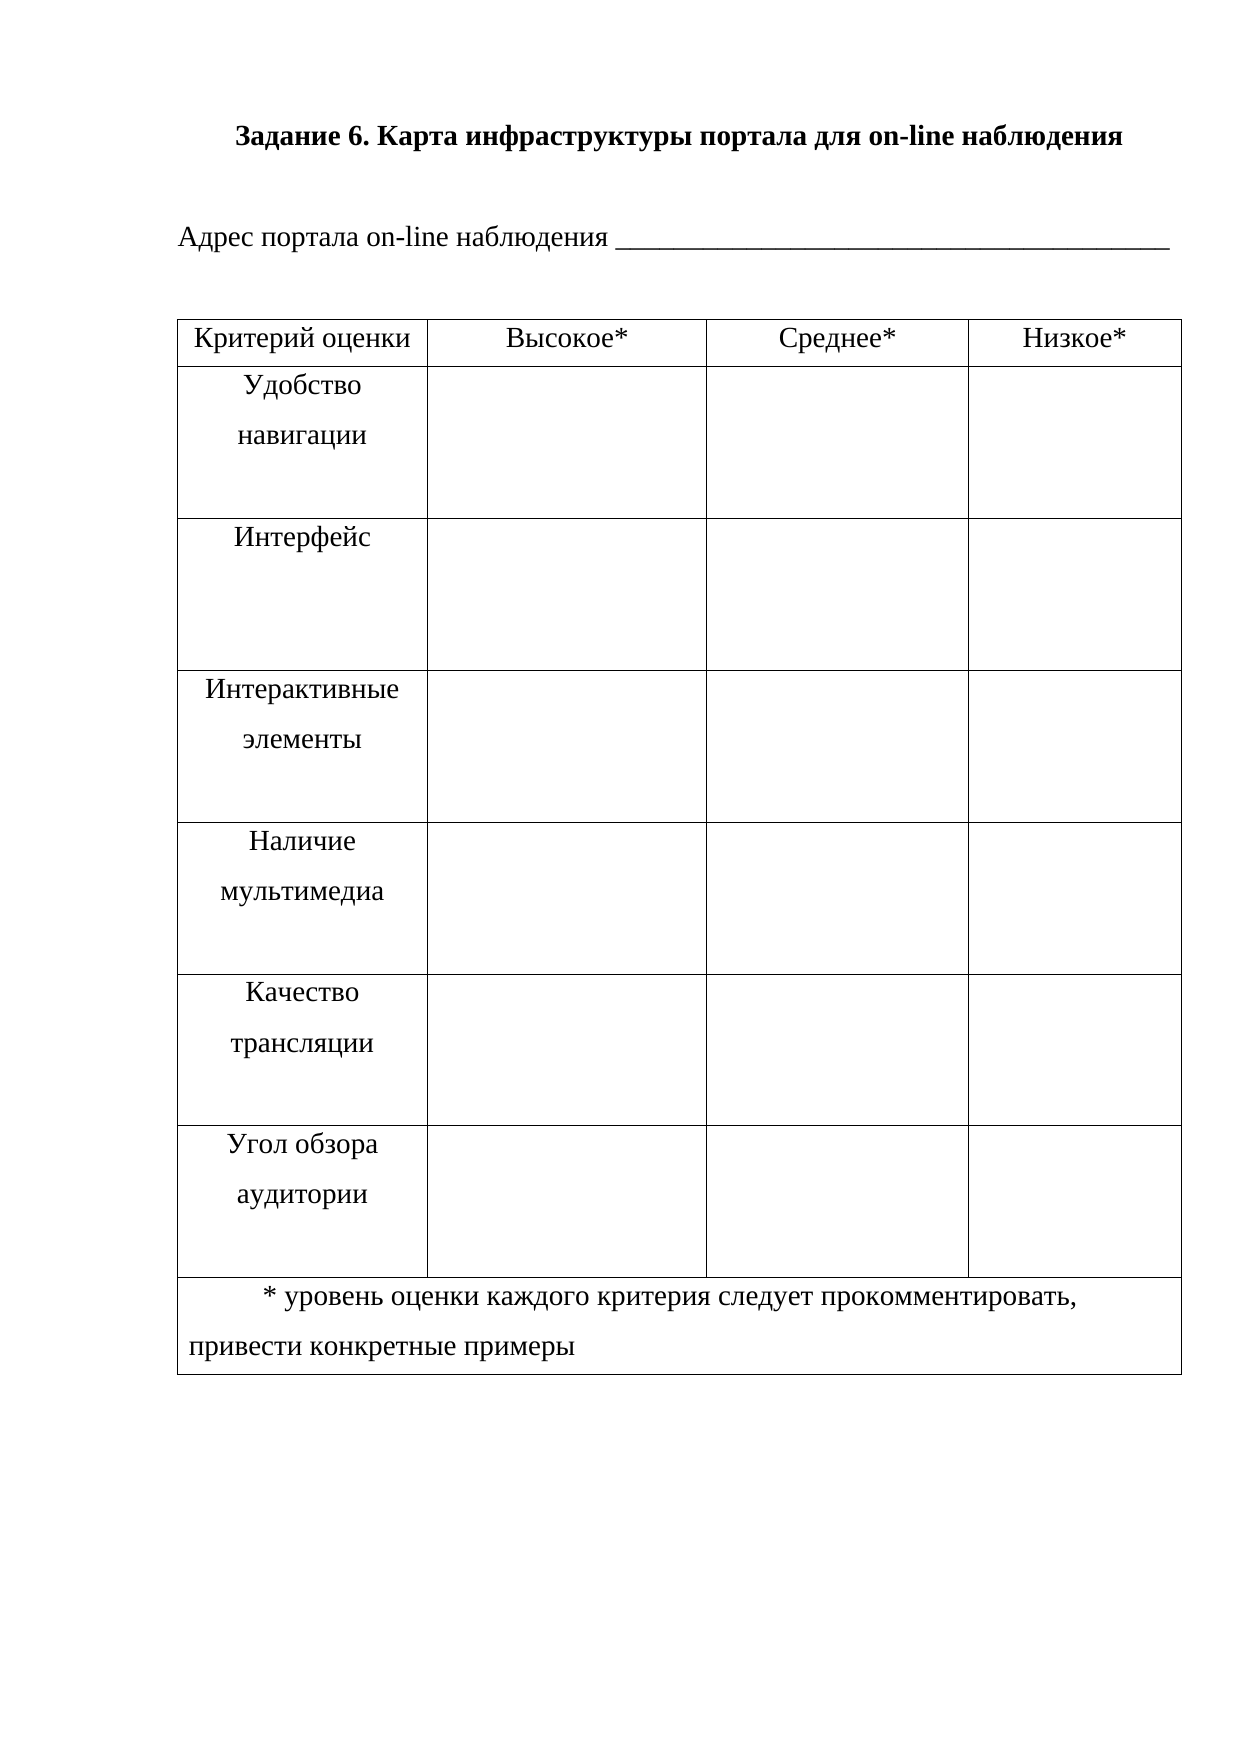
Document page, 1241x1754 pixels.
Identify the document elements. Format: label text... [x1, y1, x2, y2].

table_header Низкое* [969, 320, 1181, 366]
table_cell [707, 1126, 968, 1277]
table_cell [969, 367, 1181, 518]
text Адрес портала on-line наблюдения ______________________________________ [177, 219, 1181, 252]
table_cell [969, 519, 1181, 670]
table_cell [707, 975, 968, 1125]
table_cell [707, 519, 968, 670]
text Задание 6. Карта инфраструктуры портала для on-line наблюдения [177, 118, 1181, 152]
table_cell Качество трансляции [178, 975, 427, 1125]
table_cell [428, 823, 706, 973]
table_cell [969, 671, 1181, 822]
table_cell [707, 823, 968, 973]
table_header Среднее* [707, 320, 968, 366]
table_cell [428, 519, 706, 670]
table_cell Угол обзора аудитории [178, 1126, 427, 1277]
table_cell [969, 823, 1181, 973]
table_cell Наличие мультимедиа [178, 823, 427, 973]
table_cell [428, 671, 706, 822]
table_cell [969, 1126, 1181, 1277]
table_cell * уровень оценки каждого критерия следует прокомментировать, привести конкретные примеры [178, 1278, 1181, 1374]
table_header Высокое* [428, 320, 706, 366]
table_cell [969, 975, 1181, 1125]
table_header Критерий оценки [178, 320, 427, 366]
table_cell Интерфейс [178, 519, 427, 670]
table_cell Удобство навигации [178, 367, 427, 518]
table_cell [428, 367, 706, 518]
table_cell [428, 975, 706, 1125]
table_cell Интерактивные элементы [178, 671, 427, 822]
table_cell [428, 1126, 706, 1277]
table_cell [707, 367, 968, 518]
table_cell [707, 671, 968, 822]
